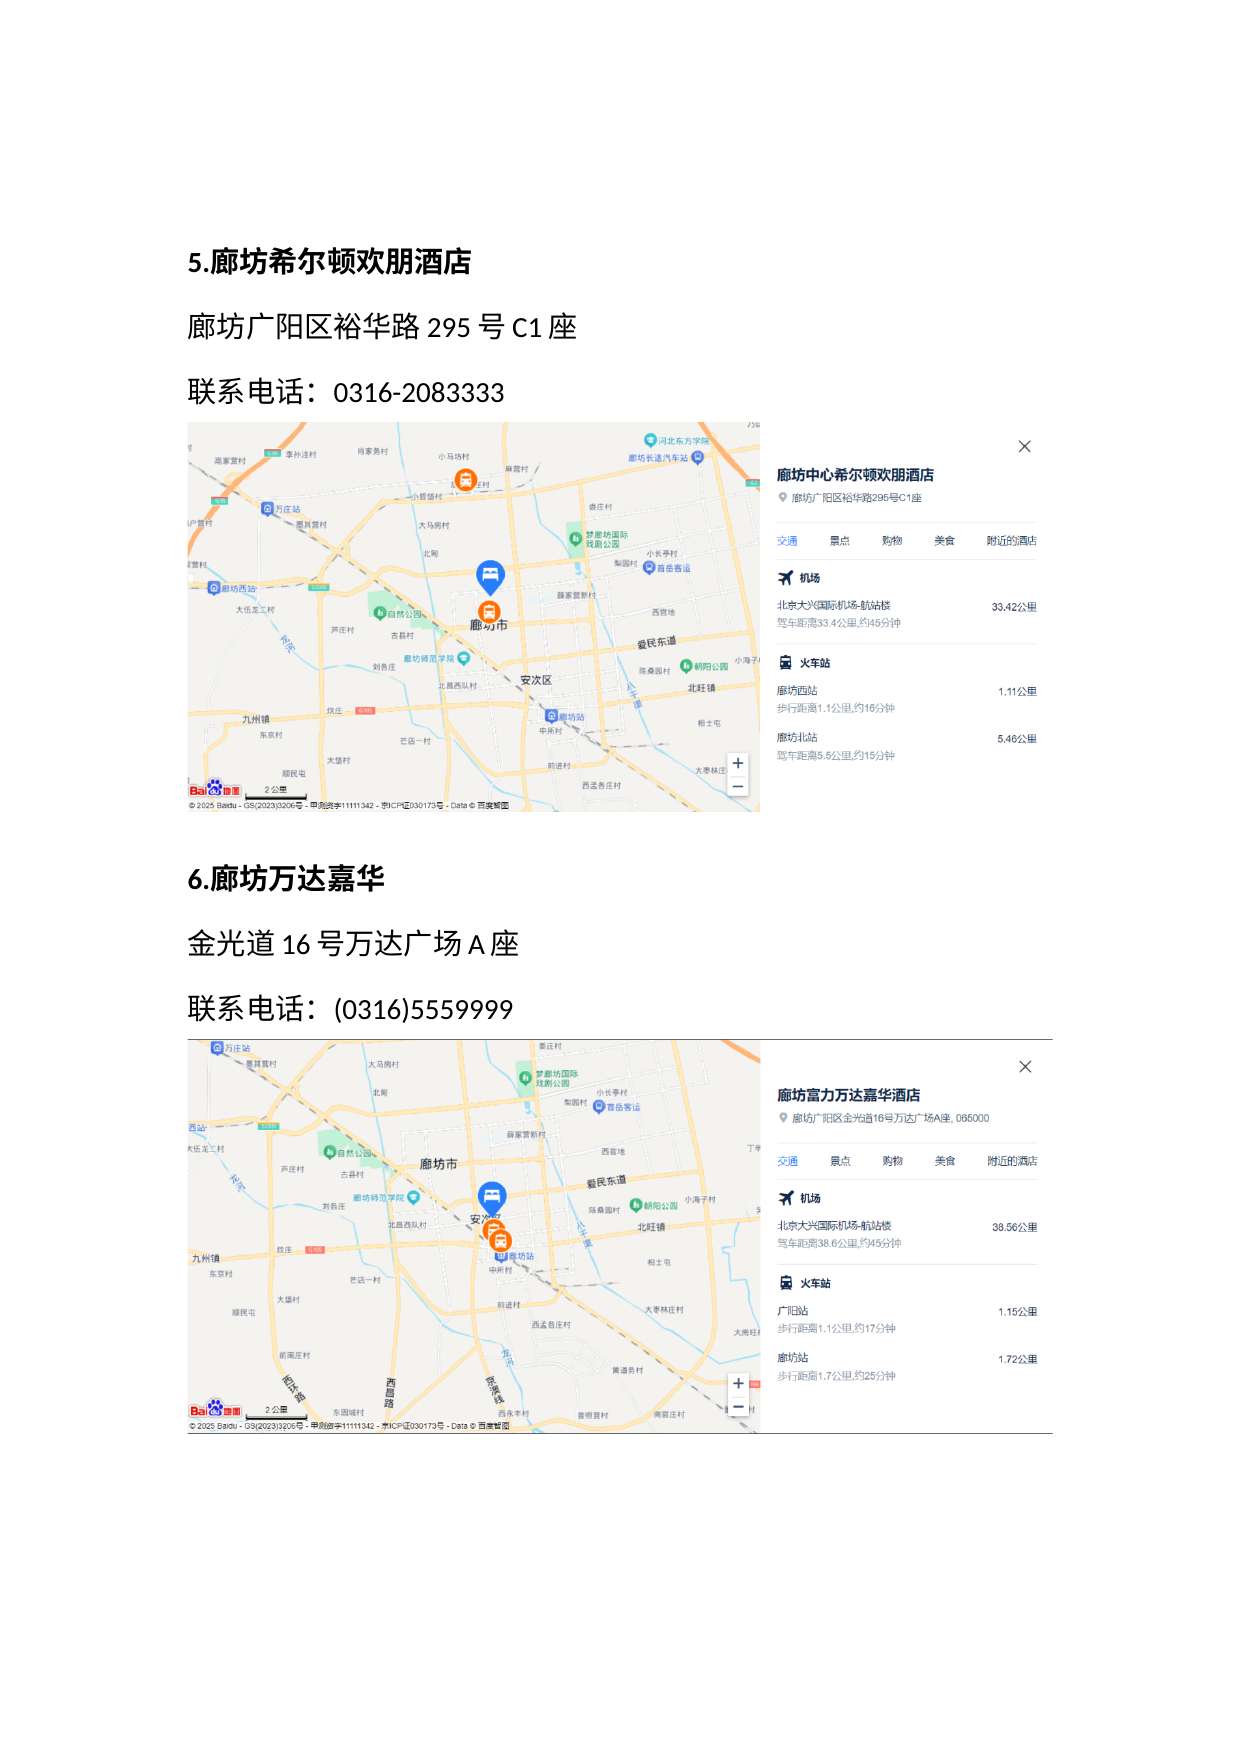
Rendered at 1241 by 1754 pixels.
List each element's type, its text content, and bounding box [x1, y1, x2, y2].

text 金光道16号万达广场A座 [187, 909, 1053, 974]
text 廊坊广阳区裕华路295号C1座 [187, 292, 1053, 357]
text 5.廊坊希尔顿欢朋酒店 [187, 227, 1053, 292]
text 6.廊坊万达嘉华 [187, 844, 1053, 909]
picture [187, 1039, 1053, 1434]
picture [187, 422, 1053, 812]
text 联系电话：0316-2083333 [187, 357, 1053, 422]
text 联系电话：(0316)5559999 [187, 974, 1053, 1039]
